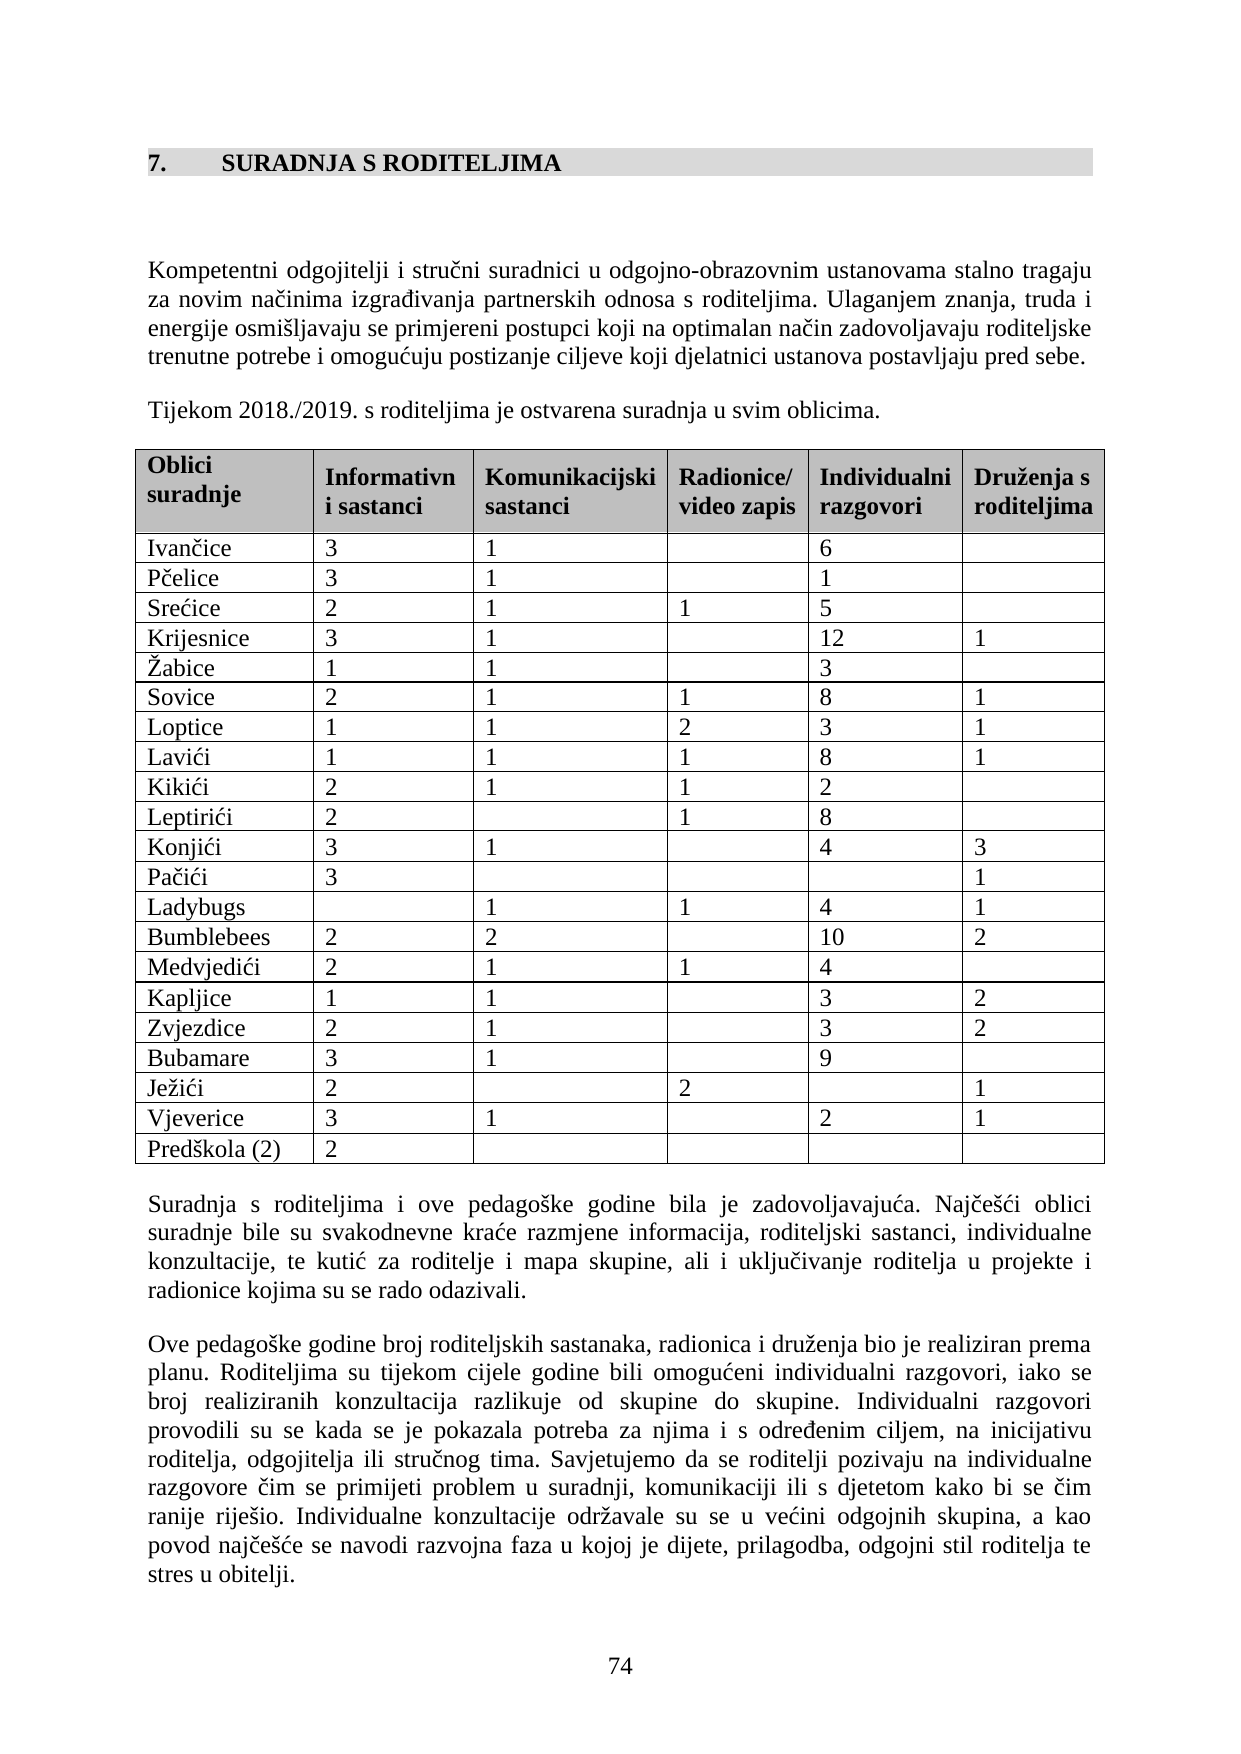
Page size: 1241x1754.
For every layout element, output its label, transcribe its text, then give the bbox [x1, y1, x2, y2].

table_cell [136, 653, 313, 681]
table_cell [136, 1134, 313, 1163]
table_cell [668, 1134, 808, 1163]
text 7. SURADNJA S RODITELJIMA [148, 148, 1093, 176]
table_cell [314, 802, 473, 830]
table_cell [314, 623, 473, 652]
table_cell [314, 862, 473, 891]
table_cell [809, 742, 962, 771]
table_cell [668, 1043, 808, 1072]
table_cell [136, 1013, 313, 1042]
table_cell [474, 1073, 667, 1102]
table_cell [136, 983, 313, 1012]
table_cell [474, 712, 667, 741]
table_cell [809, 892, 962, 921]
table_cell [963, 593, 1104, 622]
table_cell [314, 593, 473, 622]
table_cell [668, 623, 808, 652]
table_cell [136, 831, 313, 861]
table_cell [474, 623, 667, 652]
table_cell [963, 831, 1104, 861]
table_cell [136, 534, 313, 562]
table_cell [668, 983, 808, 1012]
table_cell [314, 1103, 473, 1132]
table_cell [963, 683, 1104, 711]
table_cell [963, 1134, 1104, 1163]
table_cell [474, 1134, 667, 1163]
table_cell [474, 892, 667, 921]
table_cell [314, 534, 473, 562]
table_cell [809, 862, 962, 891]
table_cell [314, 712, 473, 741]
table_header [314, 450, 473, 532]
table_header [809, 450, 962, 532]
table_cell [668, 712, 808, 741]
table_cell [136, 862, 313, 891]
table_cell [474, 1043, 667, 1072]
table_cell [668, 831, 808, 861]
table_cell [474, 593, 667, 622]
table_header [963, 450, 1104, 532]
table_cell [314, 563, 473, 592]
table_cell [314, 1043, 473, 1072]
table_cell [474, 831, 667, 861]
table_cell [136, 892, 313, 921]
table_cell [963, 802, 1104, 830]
text Suradnja s roditeljima i ove pedagoške godine bila je zadovoljavajuća. Najčešći oblici suradnje bile su svakodnevne kraće razmjene informacija, roditeljski sastanci, individualne konzultacije, te kutić za roditelje i mapa skupine, ali i uključivanje roditelja u projekte i radionice kojima su se rado odazivali. [148, 1189, 1093, 1304]
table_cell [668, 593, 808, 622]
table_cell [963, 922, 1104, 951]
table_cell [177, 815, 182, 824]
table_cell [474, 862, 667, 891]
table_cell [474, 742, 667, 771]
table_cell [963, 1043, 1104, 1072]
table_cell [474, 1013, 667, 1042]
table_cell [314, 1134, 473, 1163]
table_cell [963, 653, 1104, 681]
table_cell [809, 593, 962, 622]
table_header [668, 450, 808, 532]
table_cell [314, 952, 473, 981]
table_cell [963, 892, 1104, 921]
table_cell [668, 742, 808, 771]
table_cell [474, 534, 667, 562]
text Ove pedagoške godine broj roditeljskih sastanaka, radionica i druženja bio je realiziran prema planu. Roditeljima su tijekom cijele godine bili omogućeni individualni razgovori, iako se broj realiziranih konzultacija razlikuje od skupine do skupine. Individualni razgovori provodili su se kada se je pokazala potreba za njima i s određenim ciljem, na inicijativu roditelja, odgojitelja ili stručnog tima. Savjetujemo da se roditelji pozivaju na individualne razgovore čim se primijeti problem u suradnji, komunikaciji ili s djetetom kako bi se čim ranije riješio. Individualne konzultacije održavale su se u većini odgojnih skupina, a kao povod najčešće se navodi razvojna faza u kojoj je dijete, prilagodba, odgojni stil roditelja te stres u obitelji. [148, 1329, 1093, 1587]
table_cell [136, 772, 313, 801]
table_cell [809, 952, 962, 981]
text Tijekom 2018./2019. s roditeljima je ostvarena suradnja u svim oblicima. [148, 395, 1093, 424]
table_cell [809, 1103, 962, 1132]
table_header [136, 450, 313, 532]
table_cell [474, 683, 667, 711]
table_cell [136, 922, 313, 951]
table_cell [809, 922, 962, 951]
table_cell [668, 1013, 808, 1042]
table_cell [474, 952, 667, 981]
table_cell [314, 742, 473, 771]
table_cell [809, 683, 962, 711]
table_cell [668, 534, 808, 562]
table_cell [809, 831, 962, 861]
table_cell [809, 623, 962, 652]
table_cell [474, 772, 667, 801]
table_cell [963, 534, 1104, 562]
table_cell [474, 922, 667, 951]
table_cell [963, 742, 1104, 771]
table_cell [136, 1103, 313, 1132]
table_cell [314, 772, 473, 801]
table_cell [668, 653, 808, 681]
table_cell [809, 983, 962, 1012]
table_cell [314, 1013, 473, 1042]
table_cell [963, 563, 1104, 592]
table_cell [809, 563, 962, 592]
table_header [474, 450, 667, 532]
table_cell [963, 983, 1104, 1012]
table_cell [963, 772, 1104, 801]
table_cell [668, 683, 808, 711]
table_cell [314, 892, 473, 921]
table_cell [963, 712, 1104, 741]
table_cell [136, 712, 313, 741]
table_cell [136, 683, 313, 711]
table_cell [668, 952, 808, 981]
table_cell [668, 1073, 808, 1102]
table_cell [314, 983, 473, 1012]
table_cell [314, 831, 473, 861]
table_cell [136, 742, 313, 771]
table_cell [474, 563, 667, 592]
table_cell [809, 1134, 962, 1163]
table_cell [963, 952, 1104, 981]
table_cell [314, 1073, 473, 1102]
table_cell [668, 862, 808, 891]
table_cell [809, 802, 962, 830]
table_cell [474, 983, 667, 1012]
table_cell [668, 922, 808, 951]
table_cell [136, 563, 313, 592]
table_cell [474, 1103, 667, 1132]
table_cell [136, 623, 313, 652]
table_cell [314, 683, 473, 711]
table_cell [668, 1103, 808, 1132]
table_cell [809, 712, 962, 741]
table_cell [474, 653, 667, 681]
text Kompetentni odgojitelji i stručni suradnici u odgojno-obrazovnim ustanovama stalno tragaju za novim načinima izgrađivanja partnerskih odnosa s roditeljima. Ulaganjem znanja, truda i energije osmišljavaju se primjereni postupci koji na optimalan način zadovoljavaju roditeljske trenutne potrebe i omogućuju postizanje ciljeve koji djelatnici ustanova postavljaju pred sebe. [148, 255, 1093, 370]
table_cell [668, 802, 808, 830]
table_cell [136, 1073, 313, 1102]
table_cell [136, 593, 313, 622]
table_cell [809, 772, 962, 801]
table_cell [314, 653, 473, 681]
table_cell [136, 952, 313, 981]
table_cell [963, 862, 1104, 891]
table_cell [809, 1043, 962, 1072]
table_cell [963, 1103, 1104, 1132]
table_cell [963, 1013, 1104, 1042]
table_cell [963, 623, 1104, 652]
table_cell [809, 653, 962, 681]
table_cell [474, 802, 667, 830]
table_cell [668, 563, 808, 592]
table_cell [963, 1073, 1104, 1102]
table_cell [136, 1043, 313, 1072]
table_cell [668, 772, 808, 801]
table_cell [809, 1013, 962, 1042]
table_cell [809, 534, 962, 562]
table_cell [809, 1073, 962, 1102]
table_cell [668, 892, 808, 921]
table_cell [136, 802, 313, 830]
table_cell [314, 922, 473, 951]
